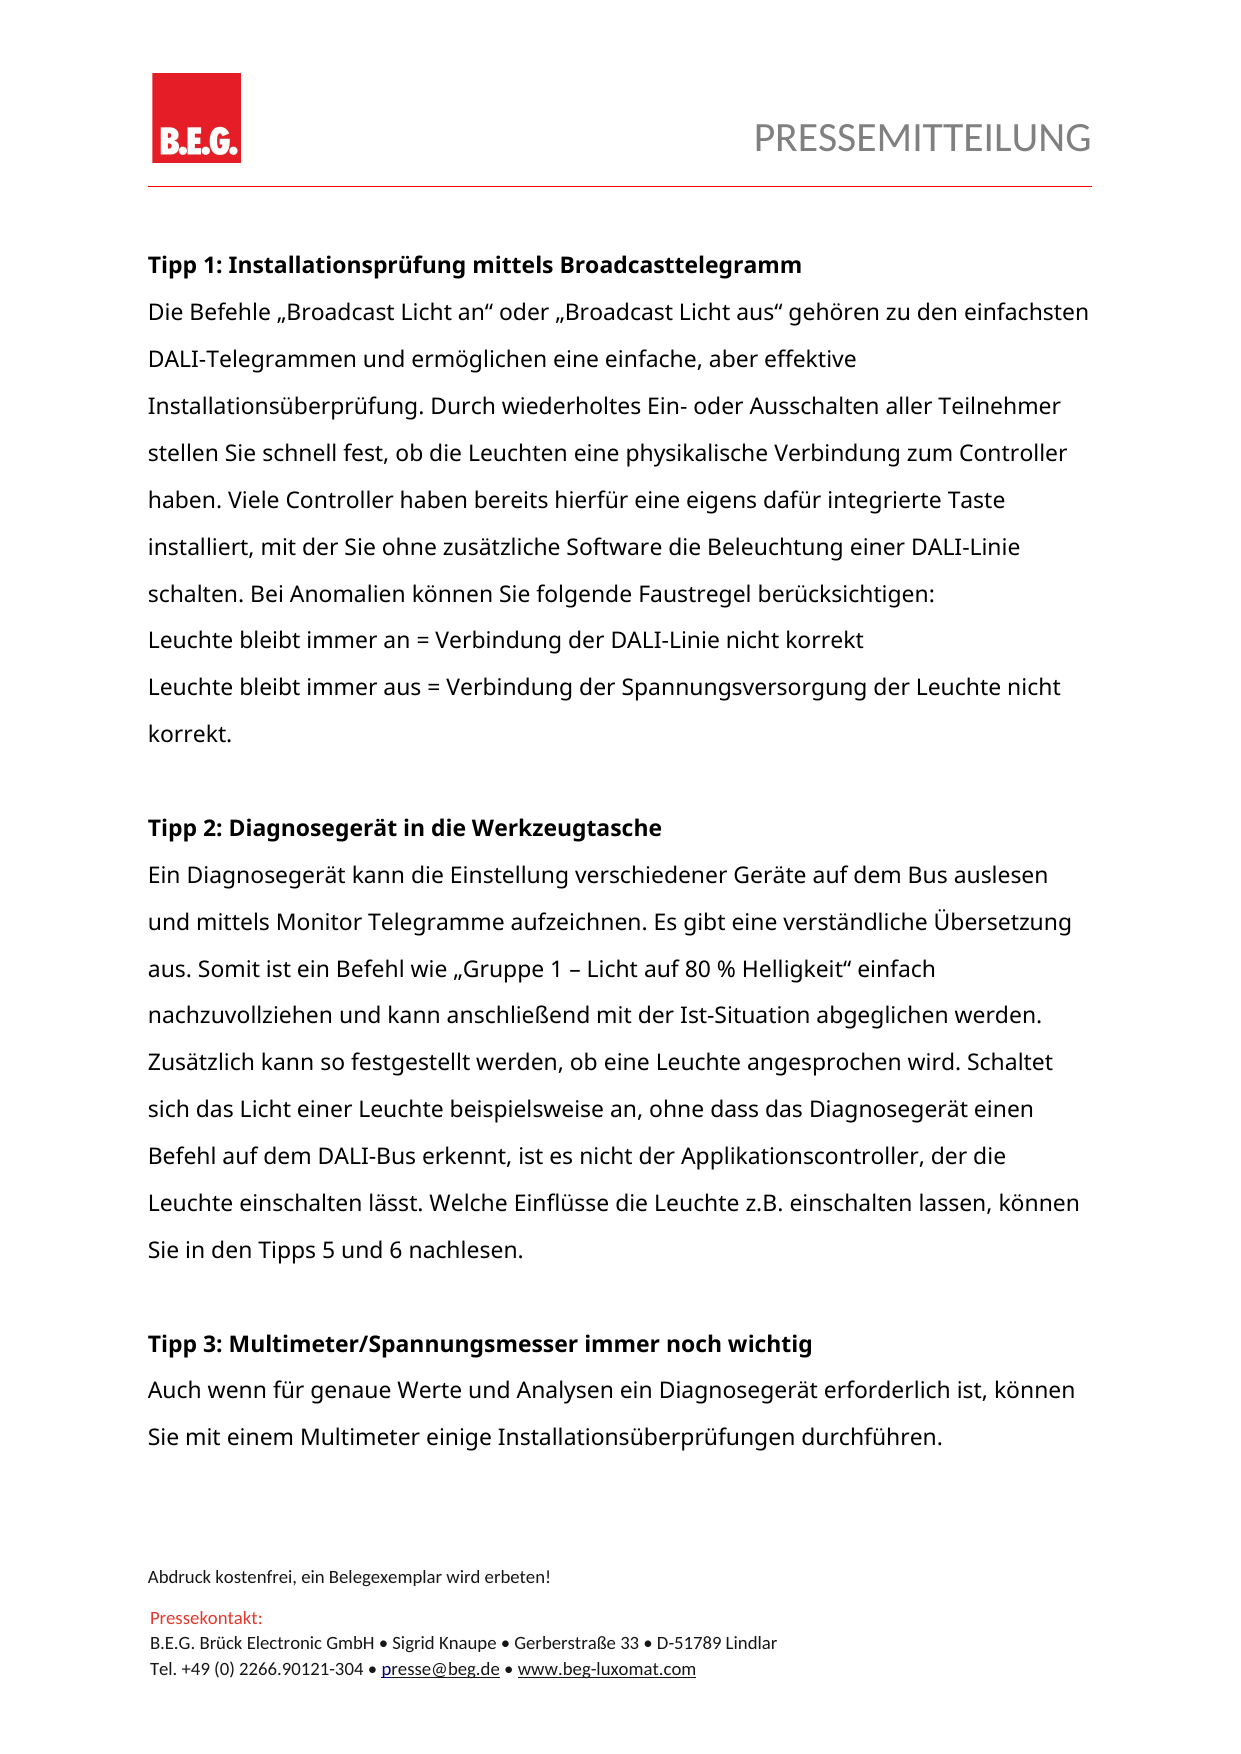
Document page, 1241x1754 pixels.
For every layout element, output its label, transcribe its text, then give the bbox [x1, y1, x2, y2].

picture [152, 73, 241, 163]
text Die Befehle „Broadcast Licht an“ oder „Broadcast Licht aus“ gehören zu den einfachsten DALI-Telegrammen und ermöglichen eine einfache, aber effektive Installationsüberprüfung. Durch wiederholtes Ein- oder Ausschalten aller Teilnehmer stellen Sie schnell fest, ob die Leuchten eine physikalische Verbindung zum Controller haben. Viele Controller haben bereits hierfür eine eigens dafür integrierte Taste installiert, mit der Sie ohne zusätzliche Software die Beleuchtung einer DALI-Linie schalten. Bei Anomalien können Sie folgende Faustregel berücksichtigen: [148, 296, 1093, 609]
text Leuchte bleibt immer aus = Verbindung der Spannungsversorgung der Leuchte nicht korrekt. [148, 671, 1093, 749]
text Auch wenn für genaue Werte und Analysen ein Diagnosegerät erforderlich ist, können Sie mit einem Multimeter einige Installationsüberprüfungen durchführen. [148, 1374, 1093, 1453]
text Tipp 2: Diagnosegerät in die Werkzeugtasche [148, 812, 1093, 843]
text Ein Diagnosegerät kann die Einstellung verschiedener Geräte auf dem Bus auslesen und mittels Monitor Telegramme aufzeichnen. Es gibt eine verständliche Übersetzung aus. Somit ist ein Befehl wie „Gruppe 1 – Licht auf 80 % Helligkeit“ einfach nachzuvollziehen und kann anschließend mit der Ist-Situation abgeglichen werden. Zusätzlich kann so festgestellt werden, ob eine Leuchte angesprochen wird. Schaltet sich das Licht einer Leuchte beispielsweise an, ohne dass das Diagnosegerät einen Befehl auf dem DALI-Bus erkennt, ist es nicht der Applikationscontroller, der die Leuchte einschalten lässt. Welche Einflüsse die Leuchte z.B. einschalten lassen, können Sie in den Tipps 5 und 6 nachlesen. [148, 859, 1093, 1265]
text Tipp 1: Installationsprüfung mittels Broadcasttelegramm [148, 249, 1093, 281]
text Tipp 3: Multimeter/Spannungsmesser immer noch wichtig [148, 1328, 1093, 1359]
text Leuchte bleibt immer an = Verbindung der DALI-Linie nicht korrekt [148, 624, 1093, 656]
